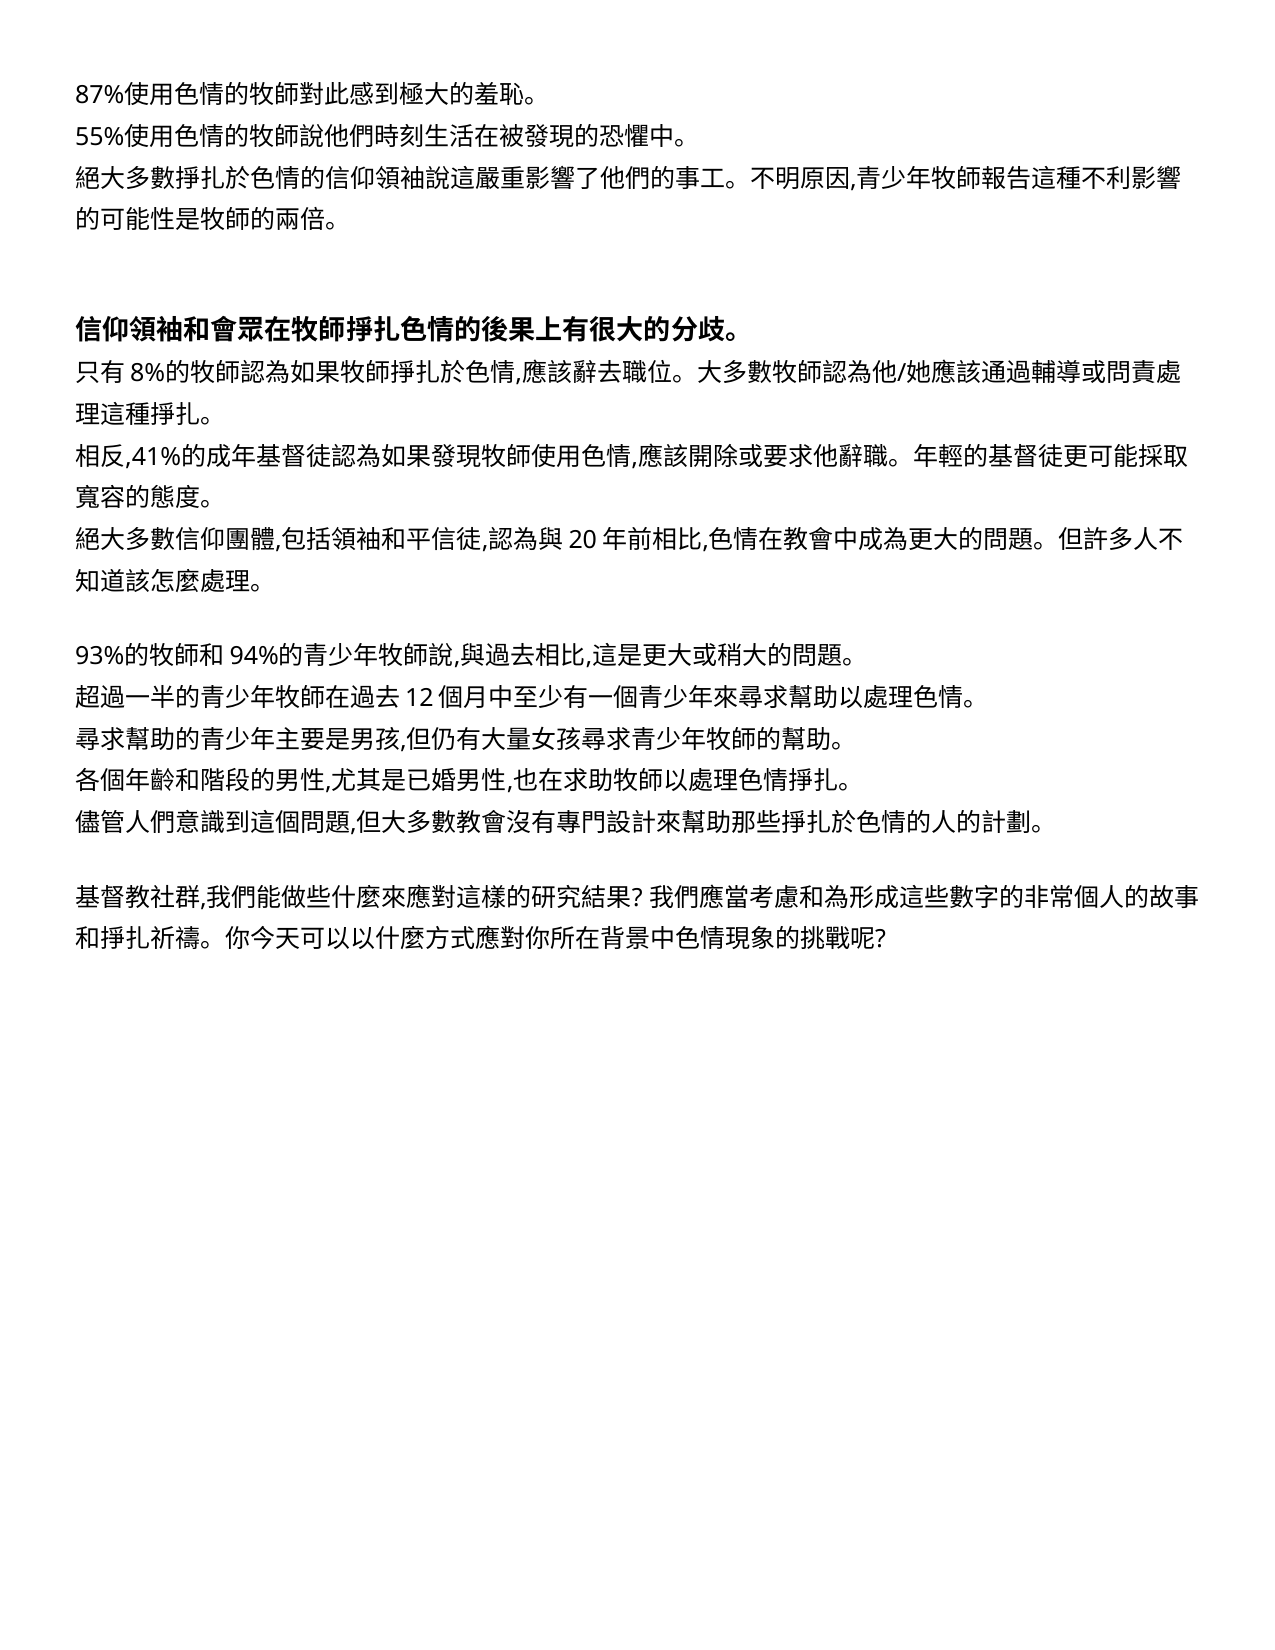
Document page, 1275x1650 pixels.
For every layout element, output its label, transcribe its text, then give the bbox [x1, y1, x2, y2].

text 87%使用色情的牧師對此感到極大的羞恥。 [75, 75, 1200, 111]
text 基督教社群,我們能做些什麼來應對這樣的研究結果? 我們應當考慮和為形成這些數字的非常個人的故事和掙扎祈禱。你今天可以以什麼方式應對你所在背景中色情現象的挑戰呢? [75, 877, 1200, 955]
text 儘管人們意識到這個問題,但大多數教會沒有專門設計來幫助那些掙扎於色情的人的計劃。 [75, 802, 1200, 839]
text 相反,41%的成年基督徒認為如果發現牧師使用色情,應該開除或要求他辭職。年輕的基督徒更可能採取寬容的態度。 [75, 436, 1200, 514]
text 絕大多數掙扎於色情的信仰領袖說這嚴重影響了他們的事工。不明原因,青少年牧師報告這種不利影響的可能性是牧師的兩倍。 [75, 158, 1200, 236]
text 信仰領袖和會眾在牧師掙扎色情的後果上有很大的分歧。 [75, 308, 1200, 347]
text 55%使用色情的牧師說他們時刻生活在被發現的恐懼中。 [75, 117, 1200, 153]
text 尋求幫助的青少年主要是男孩,但仍有大量女孩尋求青少年牧師的幫助。 [75, 719, 1200, 755]
text 93%的牧師和94%的青少年牧師說,與過去相比,這是更大或稍大的問題。 [75, 636, 1200, 672]
text 絕大多數信仰團體,包括領袖和平信徒,認為與20年前相比,色情在教會中成為更大的問題。但許多人不知道該怎麼處理。 [75, 519, 1200, 597]
text 只有8%的牧師認為如果牧師掙扎於色情,應該辭去職位。大多數牧師認為他/她應該通過輔導或問責處理這種掙扎。 [75, 353, 1200, 431]
text 各個年齡和階段的男性,尤其是已婚男性,也在求助牧師以處理色情掙扎。 [75, 761, 1200, 797]
text 超過一半的青少年牧師在過去12個月中至少有一個青少年來尋求幫助以處理色情。 [75, 677, 1200, 714]
